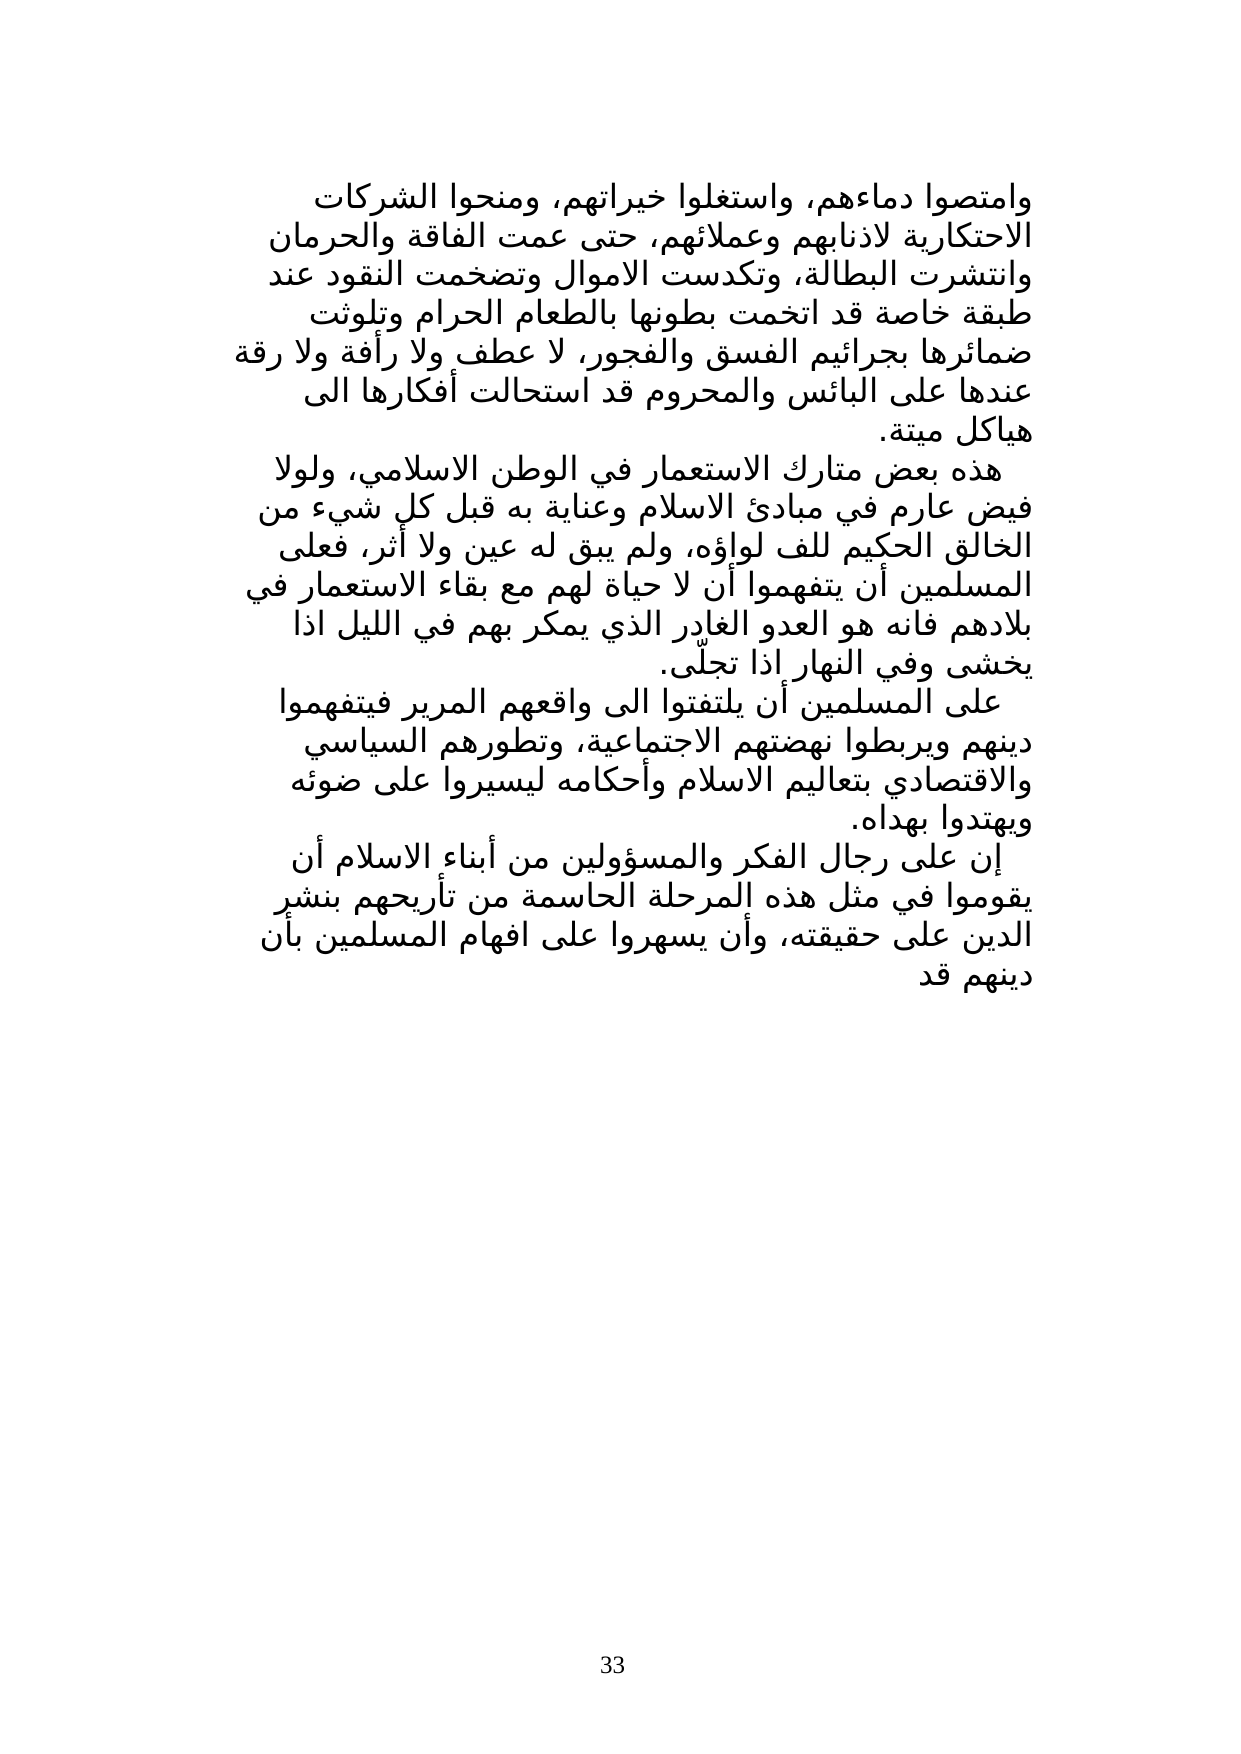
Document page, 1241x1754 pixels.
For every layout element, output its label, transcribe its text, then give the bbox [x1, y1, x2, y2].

text وامتصوا دماءهم، واستغلوا خيراتهم، ومنحوا الشركات الاحتكارية لاذنابهم وعملائهم، حتى عمت الفاقة والحرمان وانتشرت البطالة، وتكدست الاموال وتضخمت النقود عند طبقة خاصة قد اتخمت بطونها بالطعام الحرام وتلوثت ضمائرها بجرائيم الفسق والفجور، لا عطف ولا رأفة ولا رقة عندها على البائس والمحروم قد استحالت أفكارها الى هياكل ميتة. [222, 177, 1033, 449]
text على المسلمين أن يلتفتوا الى واقعهم المرير فيتفهموا دينهم ويربطوا نهضتهم الاجتماعية، وتطورهم السياسي والاقتصادي بتعاليم الاسلام وأحكامه ليسيروا على ضوئه ويهتدوا بهداه. [222, 682, 1033, 838]
text إن على رجال الفكر والمسؤولين من أبناء الاسلام أن يقوموا في مثل هذه المرحلة الحاسمة من تأريحهم بنشر الدين على حقيقته، وأن يسهروا على افهام المسلمين بأن دينهم قد [222, 838, 1033, 993]
text هذه بعض متارك الاستعمار في الوطن الاسلامي، ولولا فيض عارم في مبادئ الاسلام وعناية به قبل كل شيء من الخالق الحكيم للف لواؤه، ولم يبق له عين ولا أثر، فعلى المسلمين أن يتفهموا أن لا حياة لهم مع بقاء الاستعمار في بلادهم فانه هو العدو الغادر الذي يمكر بهم في الليل اذا يخشى وفي النهار اذا تجلّى. [222, 449, 1033, 682]
